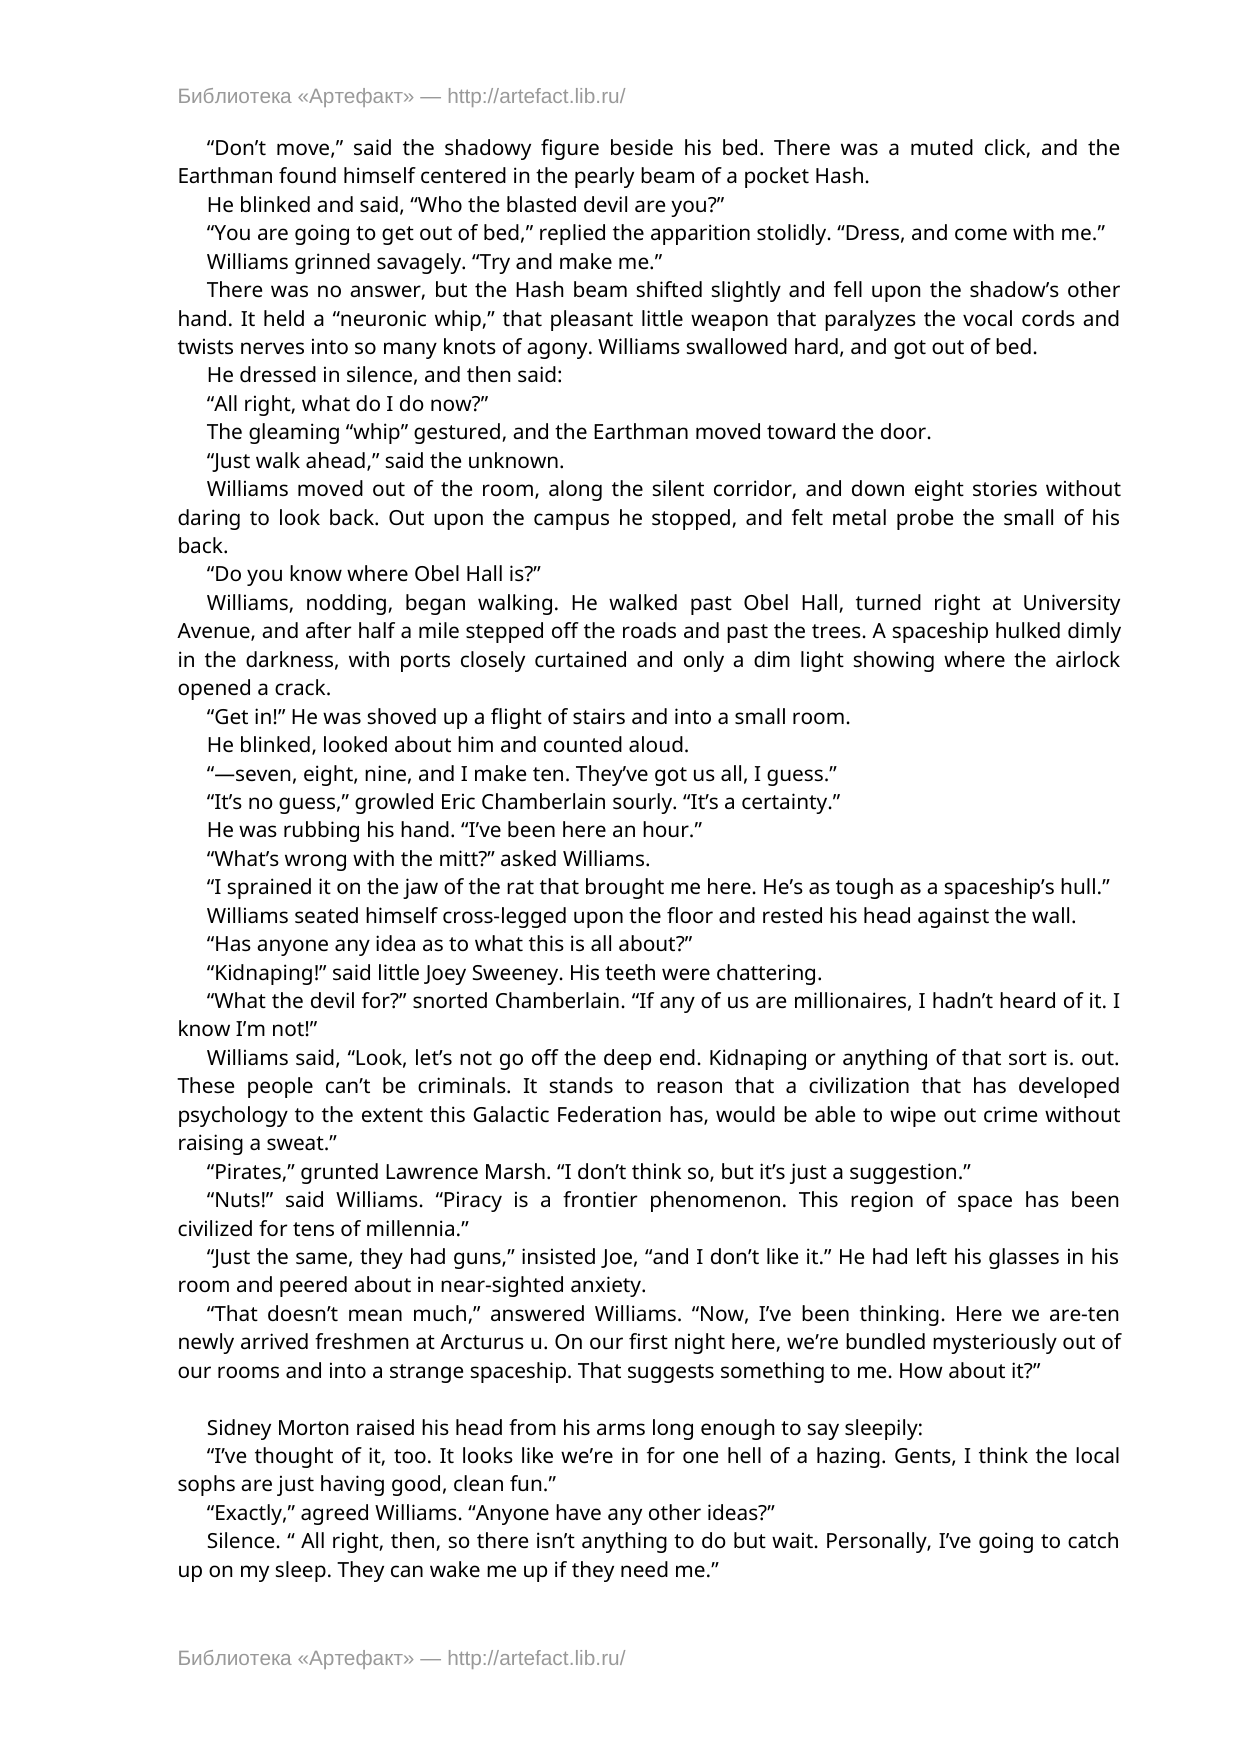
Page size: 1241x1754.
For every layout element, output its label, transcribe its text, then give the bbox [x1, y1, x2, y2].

text There was no answer, but the Hash beam shifted slightly and fell upon the shadow’s other hand. It held a “neuronic whip,” that pleasant little weapon that paralyzes the vocal cords and twists nerves into so many knots of agony. Williams swallowed hard, and got out of bed. [177, 275, 1122, 361]
text “What the devil for?” snorted Chamberlain. “If any of us are millionaires, I hadn’t heard of it. I know I’m not!” [177, 986, 1122, 1043]
text “Pirates,” grunted Lawrence Marsh. “I don’t think so, but it’s just a suggestion.” [177, 1157, 1122, 1185]
text “What’s wrong with the mitt?” asked Williams. [177, 844, 1122, 872]
text “It’s no guess,” growled Eric Chamberlain sourly. “It’s a certainty.” [177, 787, 1122, 816]
text “That doesn’t mean much,” answered Williams. “Now, I’ve been thinking. Here we are-ten newly arrived freshmen at Arcturus u. On our first night here, we’re bundled mysteriously out of our rooms and into a strange spaceship. That suggests something to me. How about it?” [177, 1299, 1122, 1384]
text Williams grinned savagely. “Try and make me.” [177, 247, 1122, 275]
text “—seven, eight, nine, and I make ten. They’ve got us all, I guess.” [177, 759, 1122, 787]
text The gleaming “whip” gestured, and the Earthman moved toward the door. [177, 417, 1122, 446]
text “Has anyone any idea as to what this is all about?” [177, 929, 1122, 958]
text He was rubbing his hand. “I’ve been here an hour.” [177, 816, 1122, 844]
text Silence. “ All right, then, so there isn’t anything to do but wait. Personally, I’ve going to catch up on my sleep. They can wake me up if they need me.” [177, 1526, 1122, 1583]
text “Don’t move,” said the shadowy figure beside his bed. There was a muted click, and the Earthman found himself centered in the pearly beam of a pocket Hash. [177, 133, 1122, 190]
text “I sprained it on the jaw of the rat that brought me here. He’s as tough as a spaceship’s hull.” [177, 872, 1122, 901]
text Williams moved out of the room, along the silent corridor, and down eight stories without daring to look back. Out upon the campus he stopped, and felt metal probe the small of his back. [177, 474, 1122, 559]
text He blinked, looked about him and counted aloud. [177, 730, 1122, 759]
text “Nuts!” said Williams. “Piracy is a frontier phenomenon. This region of space has been civilized for tens of millennia.” [177, 1185, 1122, 1242]
text Sidney Morton raised his head from his arms long enough to say sleepily: [177, 1413, 1122, 1441]
text Williams said, “Look, let’s not go off the deep end. Kidnaping or anything of that sort is. out. These people can’t be criminals. It stands to reason that a civilization that has developed psychology to the extent this Galactic Federation has, would be able to wipe out crime without raising a sweat.” [177, 1043, 1122, 1157]
text He blinked and said, “Who the blasted devil are you?” [177, 190, 1122, 218]
text He dressed in silence, and then said: [177, 361, 1122, 389]
text “All right, what do I do now?” [177, 389, 1122, 417]
text “Just walk ahead,” said the unknown. [177, 446, 1122, 474]
text Williams seated himself cross-legged upon the floor and rested his head against the wall. [177, 901, 1122, 929]
text “Do you know where Obel Hall is?” [177, 559, 1122, 588]
text “Get in!” He was shoved up a flight of stairs and into a small room. [177, 702, 1122, 730]
text “Kidnaping!” said little Joey Sweeney. His teeth were chattering. [177, 958, 1122, 986]
text “I’ve thought of it, too. It looks like we’re in for one hell of a hazing. Gents, I think the local sophs are just having good, clean fun.” [177, 1441, 1122, 1498]
text “Exactly,” agreed Williams. “Anyone have any other ideas?” [177, 1498, 1122, 1526]
text Williams, nodding, began walking. He walked past Obel Hall, turned right at University Avenue, and after half a mile stepped off the roads and past the trees. A spaceship hulked dimly in the darkness, with ports closely curtained and only a dim light showing where the airlock opened a crack. [177, 588, 1122, 702]
text “Just the same, they had guns,” insisted Joe, “and I don’t like it.” He had left his glasses in his room and peered about in near-sighted anxiety. [177, 1242, 1122, 1299]
text “You are going to get out of bed,” replied the apparition stolidly. “Dress, and come with me.” [177, 218, 1122, 247]
